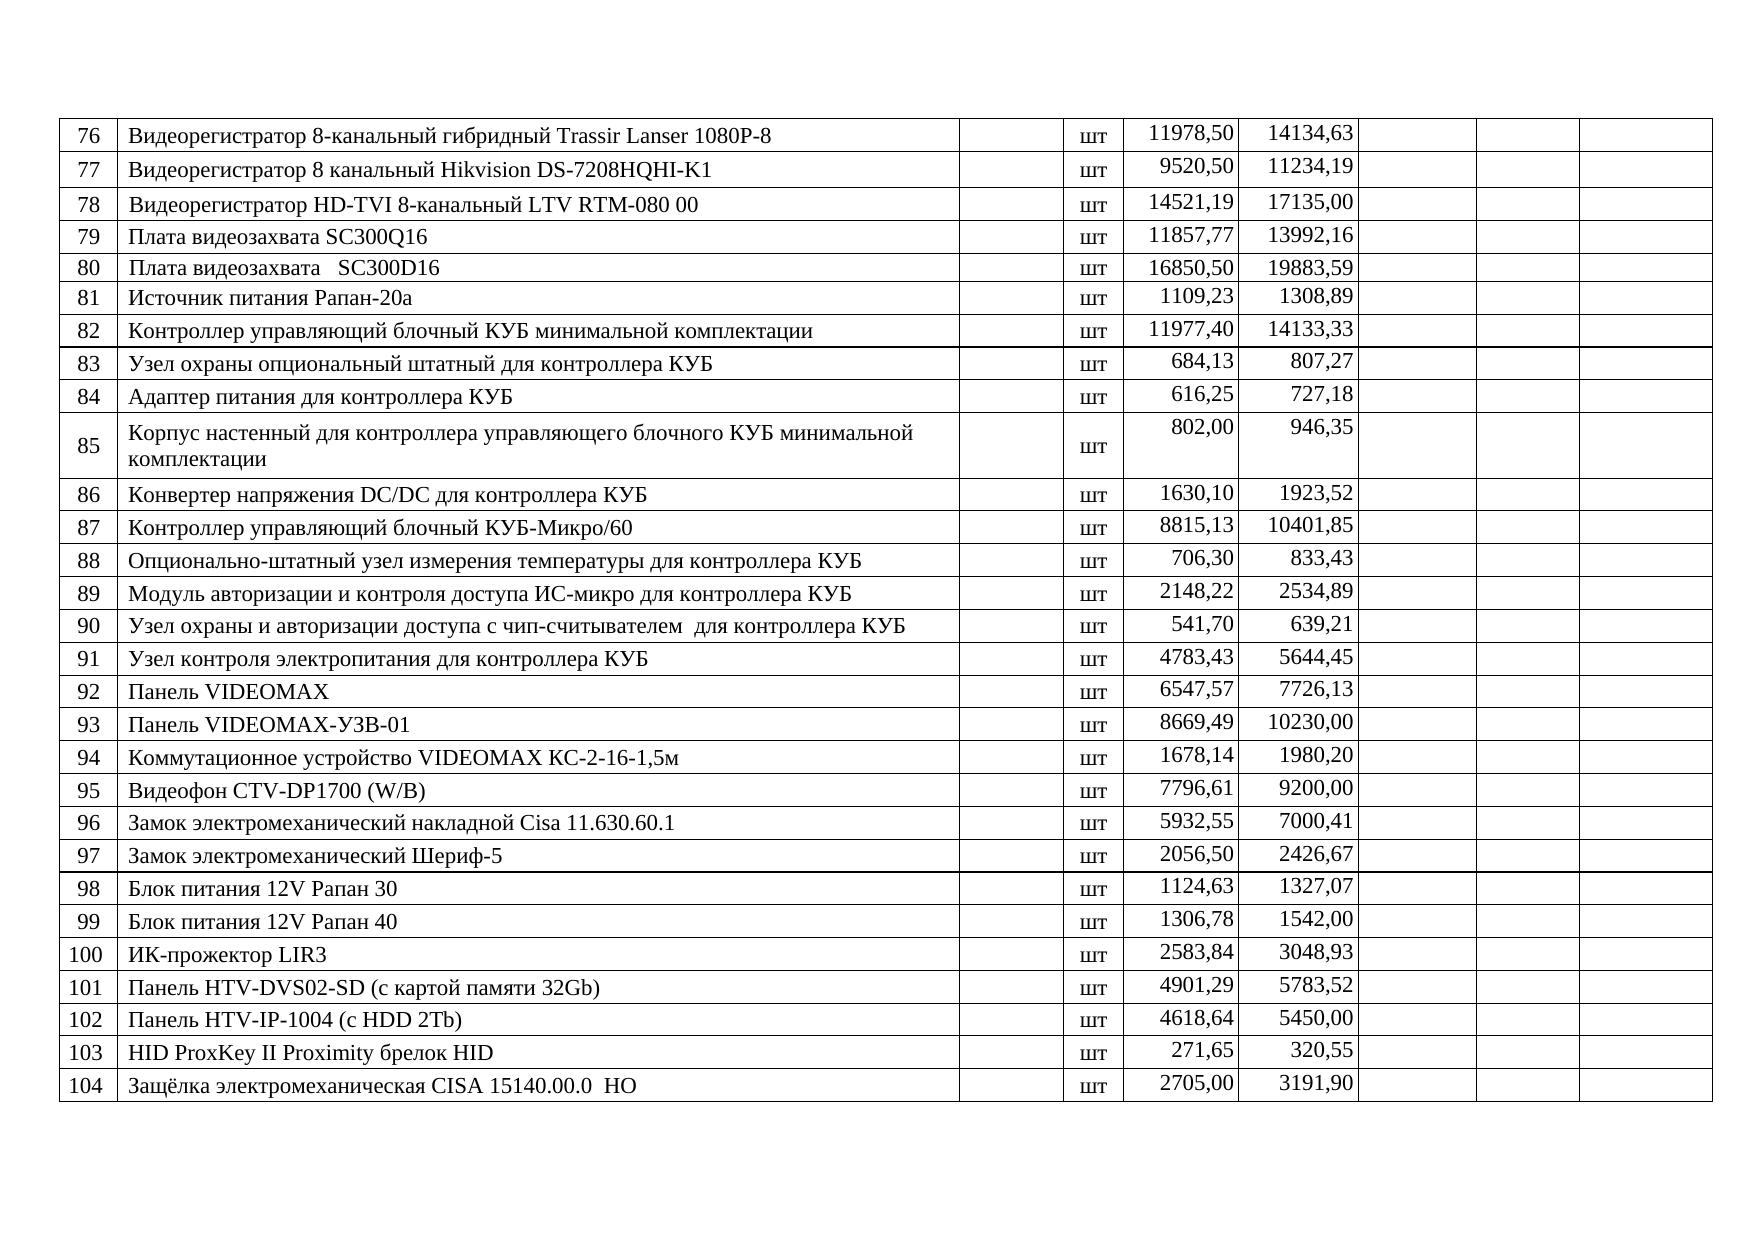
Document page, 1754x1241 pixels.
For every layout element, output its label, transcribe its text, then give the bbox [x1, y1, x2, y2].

table_cell 14521,19 [1124, 188, 1238, 220]
table_cell шт [1064, 188, 1123, 220]
table_cell 79 [60, 221, 117, 252]
table_cell [960, 708, 1063, 740]
table_cell [1359, 254, 1476, 281]
table_cell [1580, 152, 1712, 187]
table_cell [1580, 1069, 1712, 1101]
table_cell [960, 413, 1063, 478]
table_cell [1477, 676, 1579, 707]
table_cell шт [1064, 511, 1123, 543]
table_cell [1359, 413, 1476, 478]
table_cell Узел охраны опциональный штатный для контроллера КУБ [118, 348, 959, 379]
table_cell шт [1064, 938, 1123, 970]
table_cell [960, 221, 1063, 252]
table_cell [960, 676, 1063, 707]
table_cell шт [1064, 348, 1123, 379]
table_cell шт [1064, 905, 1123, 937]
table_cell 802,00 [1124, 413, 1238, 478]
table_cell 87 [60, 511, 117, 543]
table_cell [1580, 643, 1712, 674]
table_cell [960, 544, 1063, 576]
table_cell [1477, 152, 1579, 187]
table_cell 89 [60, 577, 117, 609]
table_cell [1359, 971, 1476, 1003]
table_cell [960, 152, 1063, 187]
table_cell Узел охраны и авторизации доступа с чип-считывателем для контроллера КУБ [118, 610, 959, 642]
table_cell [1580, 282, 1712, 313]
table_cell [1477, 348, 1579, 379]
table_cell [1477, 188, 1579, 220]
table_cell шт [1064, 774, 1123, 806]
table_cell 84 [60, 380, 117, 412]
table_cell 2705,00 [1124, 1069, 1238, 1101]
table_cell Источник питания Рапан-20а [118, 282, 959, 313]
table_cell 541,70 [1124, 610, 1238, 642]
table_cell шт [1064, 708, 1123, 740]
table_cell 97 [60, 840, 117, 871]
table_cell [960, 282, 1063, 313]
table_cell [1359, 221, 1476, 252]
table_cell 320,55 [1239, 1036, 1358, 1068]
table_cell [1359, 643, 1476, 674]
table_cell [1477, 938, 1579, 970]
table_cell [1477, 971, 1579, 1003]
table_cell Корпус настенный для контроллера управляющего блочного КУБ минимальной комплектации [118, 413, 959, 478]
table_cell [1580, 119, 1712, 151]
table_cell 19883,59 [1239, 254, 1358, 281]
table_cell [1359, 577, 1476, 609]
table_cell [960, 741, 1063, 773]
table_cell 9200,00 [1239, 774, 1358, 806]
table_cell Защёлка электромеханическая CISA 15140.00.0 НО [118, 1069, 959, 1101]
table_cell 1980,20 [1239, 741, 1358, 773]
table_cell HID ProxKey II Proximity брелок HID [118, 1036, 959, 1068]
table_cell Панель VIDEOMAX-УЗВ-01 [118, 708, 959, 740]
table_cell [1359, 188, 1476, 220]
table_cell [1359, 544, 1476, 576]
table_cell [1359, 152, 1476, 187]
table_cell [1477, 221, 1579, 252]
table_cell [1580, 905, 1712, 937]
table_cell 92 [60, 676, 117, 707]
table_cell 11857,77 [1124, 221, 1238, 252]
table_cell [1359, 119, 1476, 151]
table_cell шт [1064, 152, 1123, 187]
table_cell Панель HTV-IP-1004 (c HDD 2Tb) [118, 1004, 959, 1035]
table_cell 7726,13 [1239, 676, 1358, 707]
table_cell [1580, 188, 1712, 220]
table_cell [960, 577, 1063, 609]
table_cell шт [1064, 643, 1123, 674]
table_cell [1580, 1004, 1712, 1035]
table_cell [1580, 840, 1712, 871]
table_cell [1359, 807, 1476, 838]
table_cell Замок электромеханический Шериф-5 [118, 840, 959, 871]
table_cell Контроллер управляющий блочный КУБ минимальной комплектации [118, 315, 959, 346]
table_cell 95 [60, 774, 117, 806]
table_cell 2534,89 [1239, 577, 1358, 609]
table_cell [1359, 938, 1476, 970]
table_cell [1359, 873, 1476, 904]
table_cell [1477, 119, 1579, 151]
table_cell [960, 348, 1063, 379]
table_cell [1359, 380, 1476, 412]
table_cell 16850,50 [1124, 254, 1238, 281]
table_cell [1359, 348, 1476, 379]
table_cell [1477, 807, 1579, 838]
table_cell [1580, 254, 1712, 281]
table_cell шт [1064, 315, 1123, 346]
table_cell шт [1064, 676, 1123, 707]
table_cell [1359, 511, 1476, 543]
table_cell [1477, 643, 1579, 674]
table_cell [1359, 1069, 1476, 1101]
table_cell 11234,19 [1239, 152, 1358, 187]
table_cell 727,18 [1239, 380, 1358, 412]
table_cell шт [1064, 119, 1123, 151]
table_cell [1359, 1004, 1476, 1035]
table_cell Модуль авторизации и контроля доступа ИС-микро для контроллера КУБ [118, 577, 959, 609]
table_cell [1580, 348, 1712, 379]
table_cell 4901,29 [1124, 971, 1238, 1003]
table_cell 14133,33 [1239, 315, 1358, 346]
table_cell [1359, 610, 1476, 642]
table_cell 5932,55 [1124, 807, 1238, 838]
table_cell Адаптер питания для контроллера КУБ [118, 380, 959, 412]
table_cell шт [1064, 479, 1123, 510]
table_cell 11977,40 [1124, 315, 1238, 346]
table_cell шт [1064, 254, 1123, 281]
table_cell [960, 840, 1063, 871]
table_cell 1327,07 [1239, 873, 1358, 904]
table_cell [1359, 708, 1476, 740]
table_cell [1580, 971, 1712, 1003]
table_cell [1580, 873, 1712, 904]
table_cell [1580, 577, 1712, 609]
table_cell 8669,49 [1124, 708, 1238, 740]
table_cell [960, 1069, 1063, 1101]
table_cell [1580, 938, 1712, 970]
table_cell [1580, 221, 1712, 252]
table_cell Видеорегистратор 8 канальный Hikvision DS-7208HQHI-K1 [118, 152, 959, 187]
table_cell [1580, 479, 1712, 510]
table_cell шт [1064, 380, 1123, 412]
table_cell [1359, 741, 1476, 773]
table_cell 76 [60, 119, 117, 151]
table_cell [1580, 774, 1712, 806]
table_cell 6547,57 [1124, 676, 1238, 707]
table_cell [960, 905, 1063, 937]
table_cell 96 [60, 807, 117, 838]
table_cell [1580, 413, 1712, 478]
table_cell 1308,89 [1239, 282, 1358, 313]
table_cell шт [1064, 610, 1123, 642]
table_cell 10230,00 [1239, 708, 1358, 740]
table_cell [1580, 741, 1712, 773]
table_cell 88 [60, 544, 117, 576]
table_cell 102 [60, 1004, 117, 1035]
table_cell 2426,67 [1239, 840, 1358, 871]
table_cell Замок электромеханический накладной Cisa 11.630.60.1 [118, 807, 959, 838]
table_cell [1477, 544, 1579, 576]
table_cell 833,43 [1239, 544, 1358, 576]
table_cell 101 [60, 971, 117, 1003]
table_cell [960, 511, 1063, 543]
table_cell [1477, 873, 1579, 904]
table_cell 4618,64 [1124, 1004, 1238, 1035]
table_cell [1477, 1069, 1579, 1101]
table_cell 1124,63 [1124, 873, 1238, 904]
table_cell [1359, 282, 1476, 313]
table_cell 1306,78 [1124, 905, 1238, 937]
table_cell 104 [60, 1069, 117, 1101]
table_cell 1678,14 [1124, 741, 1238, 773]
table_cell [960, 971, 1063, 1003]
table_cell шт [1064, 741, 1123, 773]
table_cell 7796,61 [1124, 774, 1238, 806]
table_cell [960, 188, 1063, 220]
table_cell Узел контроля электропитания для контроллера КУБ [118, 643, 959, 674]
table_cell 82 [60, 315, 117, 346]
table_cell [960, 873, 1063, 904]
table_cell [1580, 1036, 1712, 1068]
table_cell [960, 807, 1063, 838]
table_cell Плата видеозахвата SC300D16 [118, 254, 959, 281]
table_cell [1580, 315, 1712, 346]
table_cell 706,30 [1124, 544, 1238, 576]
table_cell [960, 774, 1063, 806]
table_cell шт [1064, 807, 1123, 838]
table_cell [1477, 511, 1579, 543]
table_cell [1580, 610, 1712, 642]
table_cell [1477, 905, 1579, 937]
table_cell [1359, 840, 1476, 871]
table_cell [960, 938, 1063, 970]
table_cell [960, 380, 1063, 412]
table_cell [960, 1004, 1063, 1035]
table_cell [1477, 1004, 1579, 1035]
table_cell 807,27 [1239, 348, 1358, 379]
table_cell [960, 610, 1063, 642]
table_cell 91 [60, 643, 117, 674]
table_cell 5644,45 [1239, 643, 1358, 674]
table_cell Коммутационное устройство VIDEOMAX КС-2-16-1,5м [118, 741, 959, 773]
table_cell [960, 254, 1063, 281]
table_cell [1477, 708, 1579, 740]
table_cell 93 [60, 708, 117, 740]
table_cell 94 [60, 741, 117, 773]
table_cell [1477, 774, 1579, 806]
table_cell 1542,00 [1239, 905, 1358, 937]
table_cell [1477, 282, 1579, 313]
table_cell шт [1064, 1004, 1123, 1035]
table_cell 2148,22 [1124, 577, 1238, 609]
table_cell [1359, 479, 1476, 510]
table_cell 271,65 [1124, 1036, 1238, 1068]
table_cell 3191,90 [1239, 1069, 1358, 1101]
table_cell ИК-прожектор LIR3 [118, 938, 959, 970]
table_cell 85 [60, 413, 117, 478]
table_cell шт [1064, 971, 1123, 1003]
table_cell 77 [60, 152, 117, 187]
table_cell 14134,63 [1239, 119, 1358, 151]
table_cell 86 [60, 479, 117, 510]
table_cell [1477, 741, 1579, 773]
table_cell [1477, 1036, 1579, 1068]
table_cell шт [1064, 282, 1123, 313]
table_cell [1359, 774, 1476, 806]
table_cell шт [1064, 221, 1123, 252]
table_cell Контроллер управляющий блочный КУБ-Микро/60 [118, 511, 959, 543]
table_cell [1359, 905, 1476, 937]
table_cell [1477, 315, 1579, 346]
table_cell [1580, 380, 1712, 412]
table_cell шт [1064, 1036, 1123, 1068]
table_cell [1477, 254, 1579, 281]
table_cell [1477, 610, 1579, 642]
table_cell Блок питания 12V Рапан 40 [118, 905, 959, 937]
table_cell 2056,50 [1124, 840, 1238, 871]
table_cell 9520,50 [1124, 152, 1238, 187]
table_cell [1580, 708, 1712, 740]
table_cell 78 [60, 188, 117, 220]
table_cell 98 [60, 873, 117, 904]
table_cell 7000,41 [1239, 807, 1358, 838]
table_cell шт [1064, 1069, 1123, 1101]
table_cell 80 [60, 254, 117, 281]
table_cell [1477, 380, 1579, 412]
table_cell 3048,93 [1239, 938, 1358, 970]
table_cell [960, 1036, 1063, 1068]
table_cell [1359, 676, 1476, 707]
table_cell [1477, 577, 1579, 609]
table_cell [1359, 1036, 1476, 1068]
table_cell 8815,13 [1124, 511, 1238, 543]
table_cell 13992,16 [1239, 221, 1358, 252]
table_cell 639,21 [1239, 610, 1358, 642]
table_cell 616,25 [1124, 380, 1238, 412]
table_cell [960, 315, 1063, 346]
table_cell [960, 479, 1063, 510]
table_cell Видеофон CTV-DP1700 (W/B) [118, 774, 959, 806]
table_cell [1477, 413, 1579, 478]
table_cell [1477, 840, 1579, 871]
table_cell [960, 119, 1063, 151]
table_cell 10401,85 [1239, 511, 1358, 543]
table_cell шт [1064, 873, 1123, 904]
table_cell 4783,43 [1124, 643, 1238, 674]
table_cell 1923,52 [1239, 479, 1358, 510]
table_cell 17135,00 [1239, 188, 1358, 220]
table_cell [1580, 511, 1712, 543]
table_cell 99 [60, 905, 117, 937]
table_cell шт [1064, 413, 1123, 478]
table_cell Панель VIDEOMAX [118, 676, 959, 707]
table_cell Плата видеозахвата SC300Q16 [118, 221, 959, 252]
table_cell [1359, 315, 1476, 346]
table_cell 5783,52 [1239, 971, 1358, 1003]
table_cell 90 [60, 610, 117, 642]
table_cell 946,35 [1239, 413, 1358, 478]
table_cell 5450,00 [1239, 1004, 1358, 1035]
table_cell шт [1064, 840, 1123, 871]
table_cell [1580, 676, 1712, 707]
table_cell 11978,50 [1124, 119, 1238, 151]
table_cell Опционально-штатный узел измерения температуры для контроллера КУБ [118, 544, 959, 576]
table_cell Панель HTV-DVS02-SD (с картой памяти 32Gb) [118, 971, 959, 1003]
table_cell 1109,23 [1124, 282, 1238, 313]
table_cell [1477, 479, 1579, 510]
table_cell [960, 643, 1063, 674]
table_cell 1630,10 [1124, 479, 1238, 510]
table_cell Блок питания 12V Рапан 30 [118, 873, 959, 904]
table_cell 684,13 [1124, 348, 1238, 379]
table_cell Конвертер напряжения DC/DC для контроллера КУБ [118, 479, 959, 510]
table_cell шт [1064, 577, 1123, 609]
table_cell 83 [60, 348, 117, 379]
table_cell 2583,84 [1124, 938, 1238, 970]
table_cell [1580, 544, 1712, 576]
table_cell 103 [60, 1036, 117, 1068]
table_cell Видеорегистратор HD-TVI 8-канальный LTV RTM-080 00 [118, 188, 959, 220]
table_cell 81 [60, 282, 117, 313]
table_cell шт [1064, 544, 1123, 576]
table_cell 100 [60, 938, 117, 970]
table_cell [1580, 807, 1712, 838]
table_cell Видеорегистратор 8-канальный гибридный Trassir Lanser 1080P-8 [118, 119, 959, 151]
